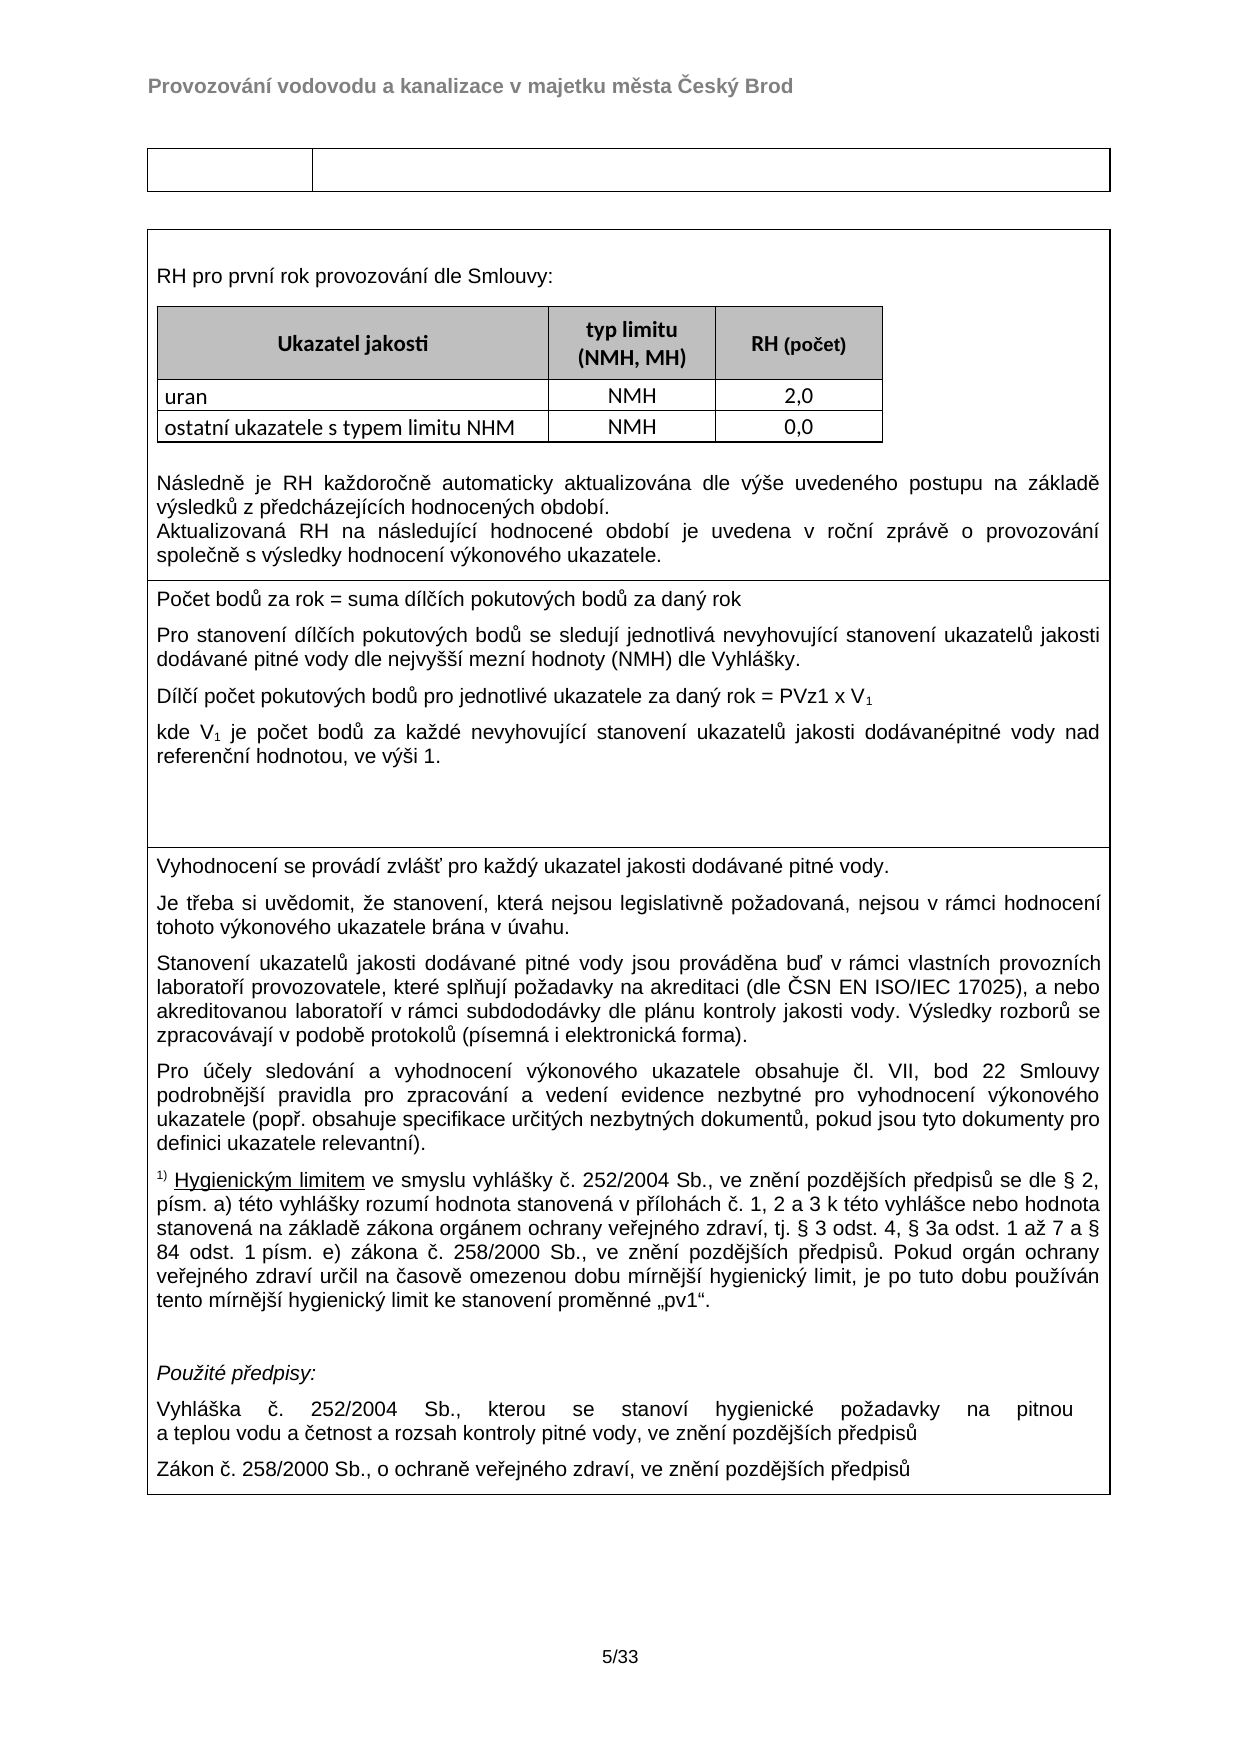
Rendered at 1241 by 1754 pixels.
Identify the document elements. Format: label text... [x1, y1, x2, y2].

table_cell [148, 149, 312, 191]
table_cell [313, 149, 1109, 191]
table_cell Počet bodů za rok = suma dílčích pokutových bodů za daný rok Pro stanovení dílčích pokutových bodů se sledují jednotlivá nevyhovující stanovení ukazatelů jakosti dodávané pitné vody dle nejvyšší mezní hodnoty (NMH) dle Vyhlášky. Dílčí počet pokutových bodů pro jednotlivé ukazatele za daný rok = PVz1 x V1 kde V1 je počet bodů za každé nevyhovující stanovení ukazatelů jakosti dodávanépitné vody nad referenční hodnotou, ve výši 1. [148, 581, 1109, 847]
table_header RH pro první rok provozování dle Smlouvy: Následně je RH každoročně automaticky aktualizována dle výše uvedeného postupu na základě výsledků z předcházejících hodnocených období. Aktualizovaná RH na následující hodnocené období je uvedena v roční zprávě o provozování společně s výsledky hodnocení výkonového ukazatele. [148, 230, 1109, 579]
table_cell Vyhodnocení se provádí zvlášť pro každý ukazatel jakosti dodávané pitné vody. Je třeba si uvědomit, že stanovení, která nejsou legislativně požadovaná, nejsou v rámci hodnocení tohoto výkonového ukazatele brána v úvahu. Stanovení ukazatelů jakosti dodávané pitné vody jsou prováděna buď v rámci vlastních provozních laboratoří provozovatele, které splňují požadavky na akreditaci (dle ČSN EN ISO/IEC 17025), a nebo akreditovanou laboratoří v rámci subdododávky dle plánu kontroly jakosti vody. Výsledky rozborů se zpracovávají v podobě protokolů (písemná i elektronická forma). Pro účely sledování a vyhodnocení výkonového ukazatele obsahuje čl. VII, bod 22 Smlouvy podrobnější pravidla pro zpracování a vedení evidence nezbytné pro vyhodnocení výkonového ukazatele (popř. obsahuje specifikace určitých nezbytných dokumentů, pokud jsou tyto dokumenty pro definici ukazatele relevantní). 1) Hygienickým limitem ve smyslu vyhlášky č. 252/2004 Sb., ve znění pozdějších předpisů se dle § 2, písm. a) této vyhlášky rozumí hodnota stanovená v přílohách č. 1, 2 a 3 k této vyhlášce nebo hodnota stanovená na základě zákona orgánem ochrany veřejného zdraví, tj. § 3 odst. 4, § 3a odst. 1 až 7 a § 84 odst. 1 písm. e) zákona č. 258/2000 Sb., ve znění pozdějších předpisů. Pokud orgán ochrany veřejného zdraví určil na časově omezenou dobu mírnější hygienický limit, je po tuto dobu používán tento mírnější hygienický limit ke stanovení proměnné „pv1“. Použité předpisy: Vyhláška č. 252/2004 Sb., kterou se stanoví hygienické požadavky na pitnou a teplou vodu a četnost a rozsah kontroly pitné vody, ve znění pozdějších předpisů Zákon č. 258/2000 Sb., o ochraně veřejného zdraví, ve znění pozdějších předpisů [148, 848, 1109, 1494]
